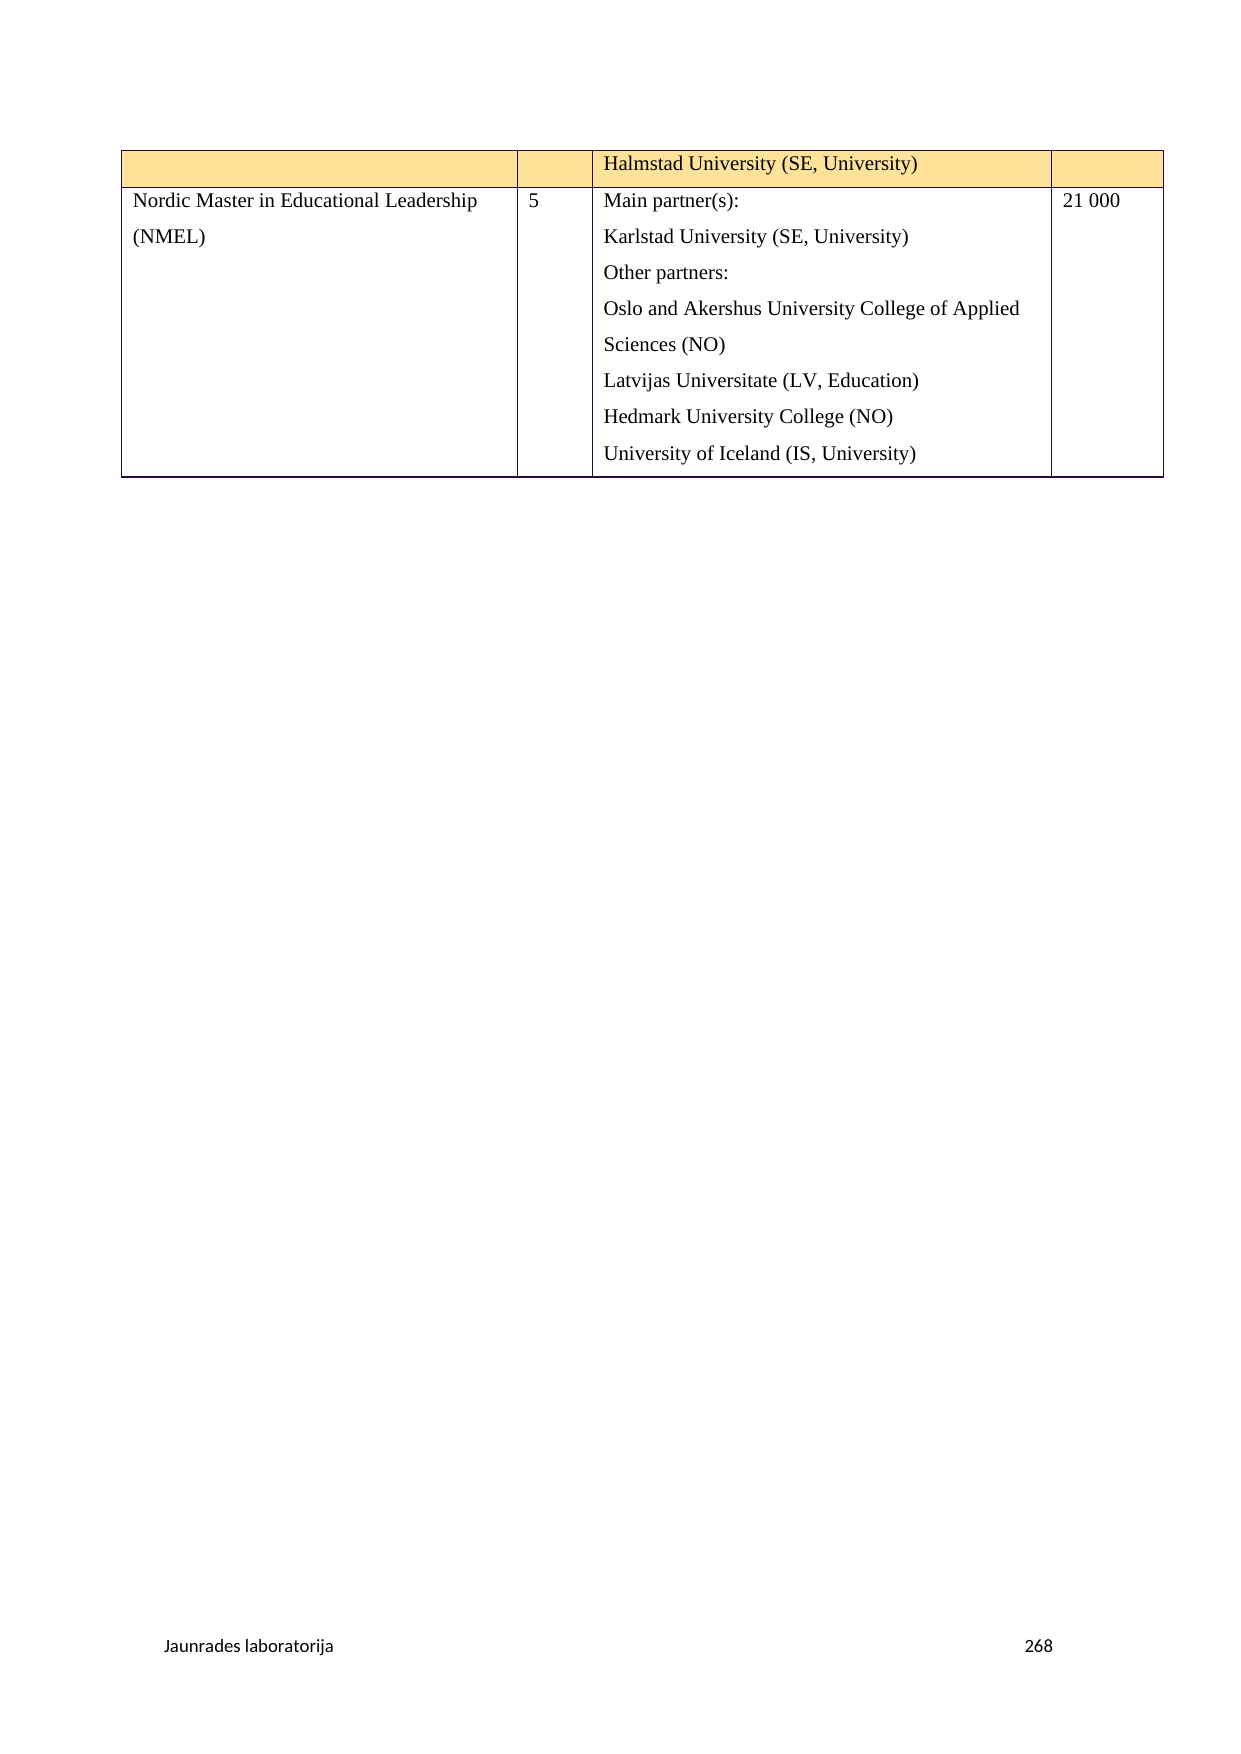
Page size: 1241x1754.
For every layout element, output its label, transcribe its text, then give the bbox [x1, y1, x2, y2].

table_cell 4 [518, 151, 592, 187]
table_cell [593, 151, 1051, 187]
table_cell 7 600 [1052, 151, 1163, 187]
table_cell 21 000 [1052, 188, 1163, 476]
table_cell Main partner(s): Karlstad University (SE, University) Other partners: Oslo and Akershus University College of Applied Sciences (NO) Latvijas Universitate (LV, Education) Hedmark University College (NO) University of Iceland (IS, University) [593, 188, 1051, 476]
table_cell 5 [518, 188, 592, 476]
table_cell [122, 151, 517, 187]
table_cell Nordic Master in Educational Leadership (NMEL) [122, 188, 517, 476]
